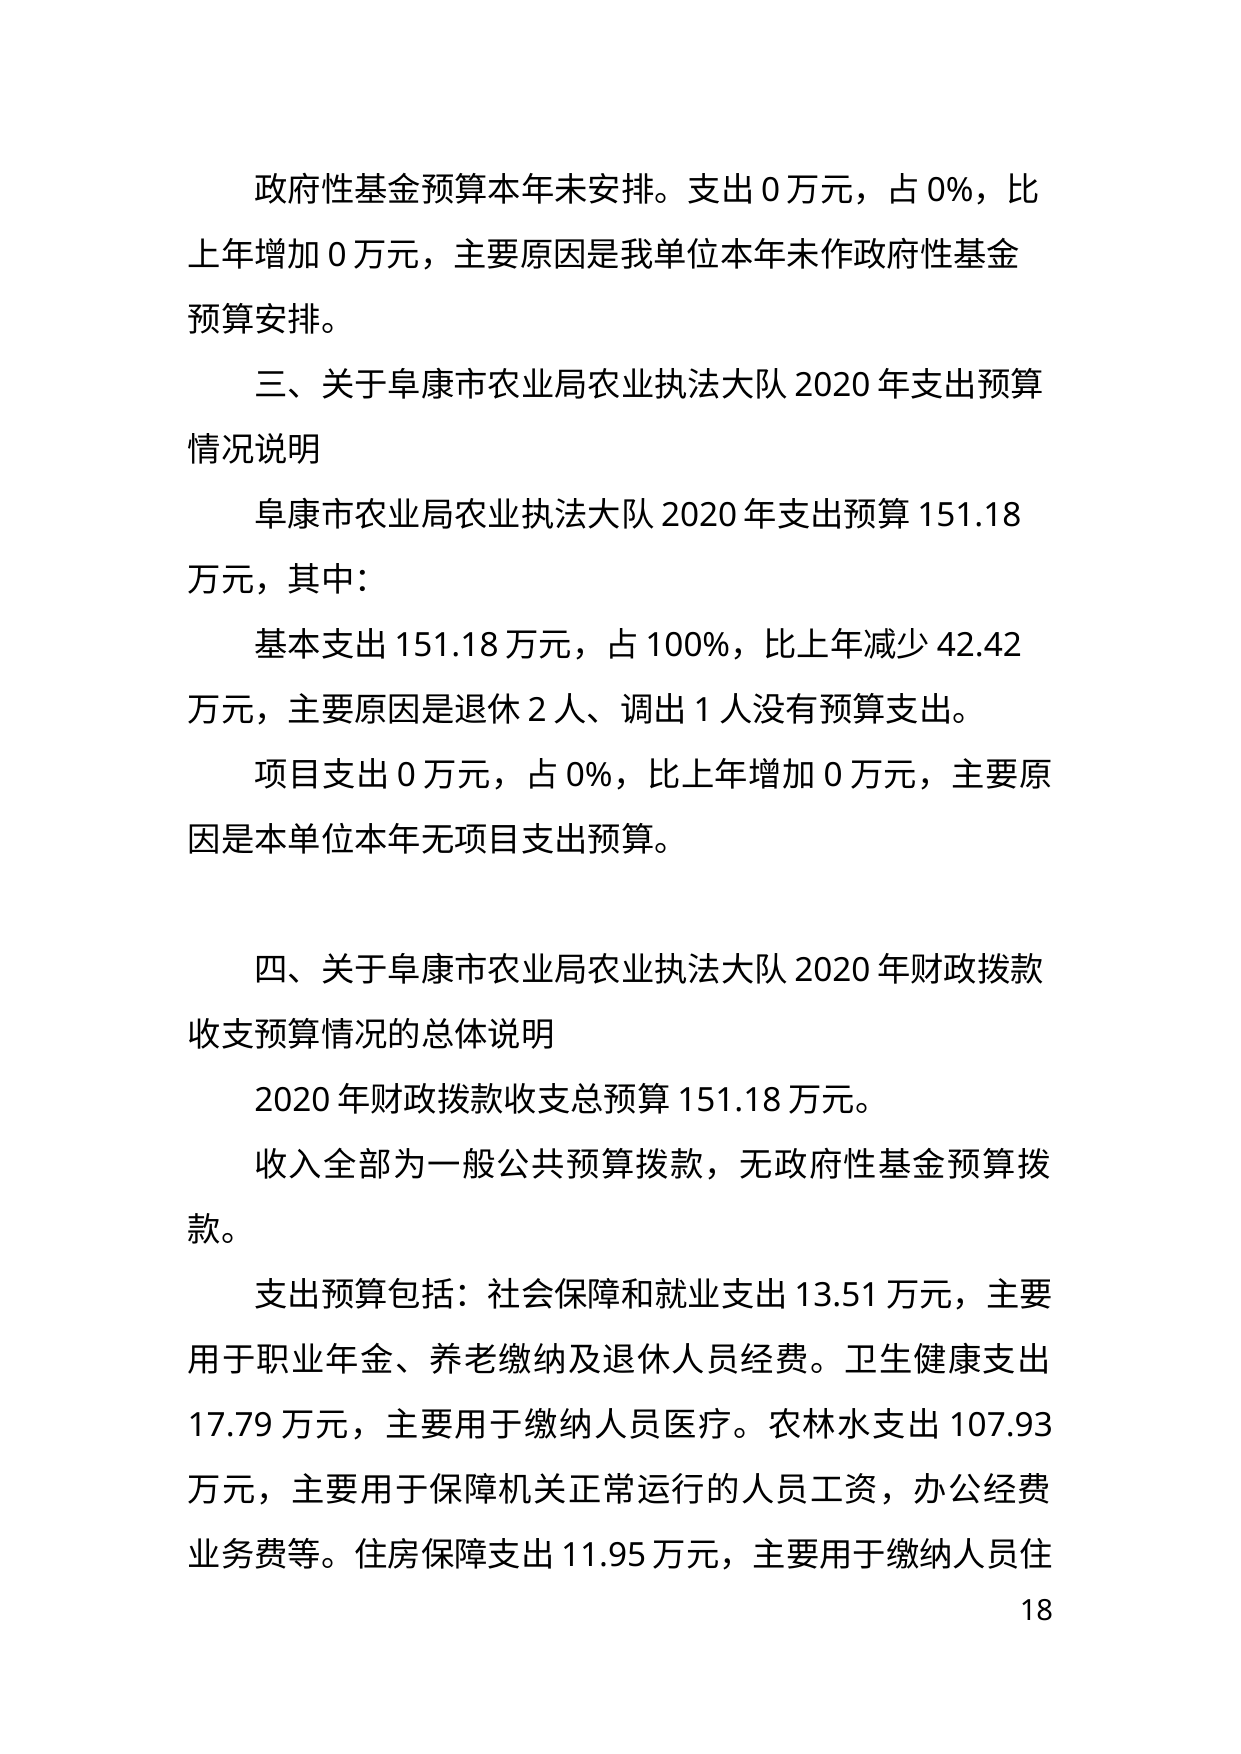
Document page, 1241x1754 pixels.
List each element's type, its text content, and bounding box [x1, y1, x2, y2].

text 基本支出151.18万元，占100%，比上年减少42.42万元，主要原因是退休2人、调出1人没有预算支出。 [187, 610, 1053, 740]
text 收入全部为一般公共预算拨款，无政府性基金预算拨款。 [187, 1130, 1053, 1260]
text 政府性基金预算本年未安排。支出0万元，占0%，比上年增加0万元，主要原因是我单位本年未作政府性基金预算安排。 [187, 155, 1053, 350]
text 三、关于阜康市农业局农业执法大队2020年支出预算情况说明 [187, 350, 1053, 480]
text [187, 1260, 1053, 1585]
text 阜康市农业局农业执法大队2020年支出预算151.18万元，其中： [187, 480, 1053, 610]
text 四、关于阜康市农业局农业执法大队2020年财政拨款收支预算情况的总体说明 [187, 935, 1053, 1065]
text 2020年财政拨款收支总预算151.18万元。 [187, 1065, 1053, 1130]
text 项目支出0万元，占0%，比上年增加0万元，主要原因是本单位本年无项目支出预算。 [187, 740, 1053, 870]
